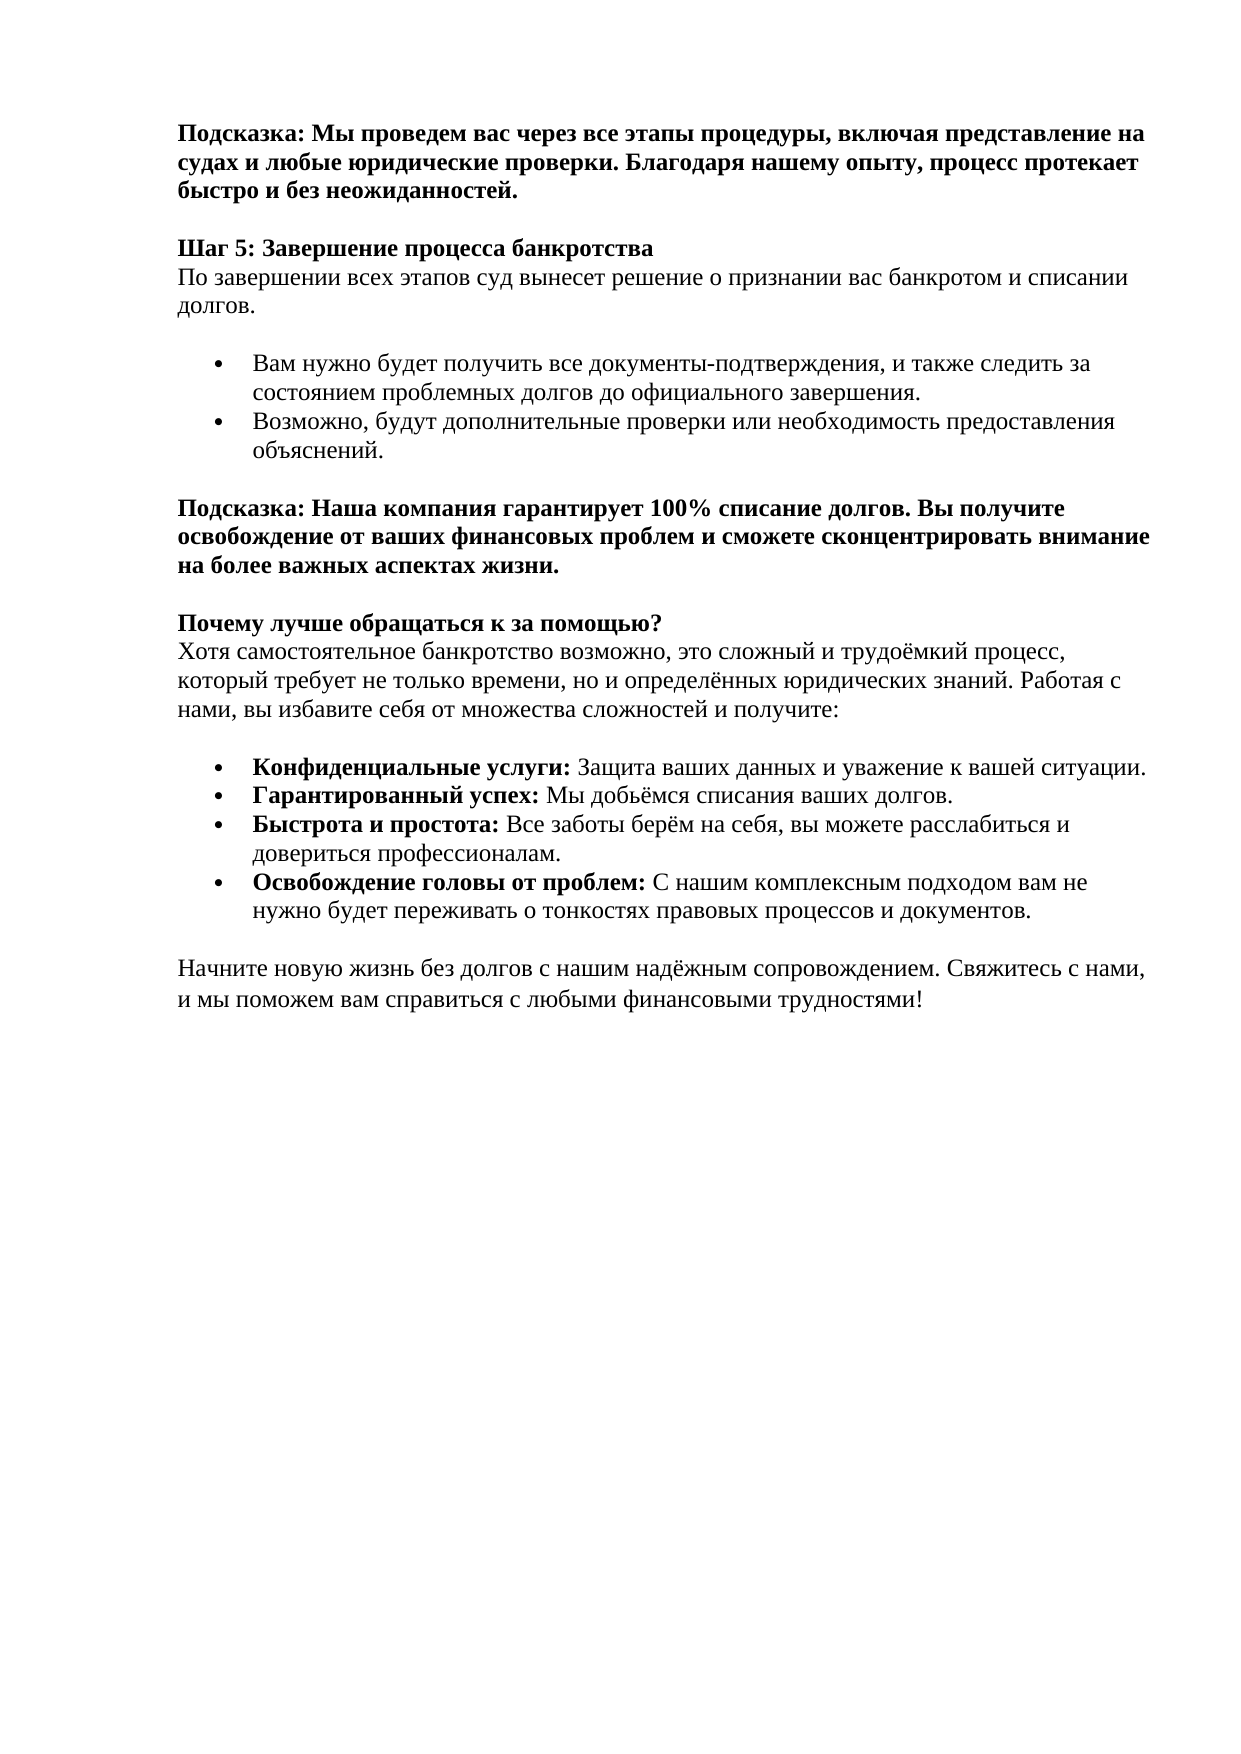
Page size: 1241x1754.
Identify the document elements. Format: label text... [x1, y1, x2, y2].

text Подсказка: Мы проведем вас через все этапы процедуры, включая представление на судах и любые юридические проверки. Благодаря нашему опыту, процесс протекает быстро и без неожиданностей. Шаг 5: Завершение процесса банкротства По завершении всех этапов суд вынесет решение о признании вас банкротом и списании долгов. [177, 118, 1152, 319]
list Конфиденциальные услуги: Защита ваших данных и уважение к вашей ситуации. [215, 752, 1152, 781]
text Подсказка: Наша компания гарантирует 100% списание долгов. Вы получите освобождение от ваших финансовых проблем и сможете сконцентрировать внимание на более важных аспектах жизни. Почему лучше обращаться к за помощью? Хотя самостоятельное банкротство возможно, это сложный и трудоёмкий процесс, который требует не только времени, но и определённых юридических знаний. Работая с нами, вы избавите себя от множества сложностей и получите: [177, 493, 1152, 723]
list Быстрота и простота: Все заботы берём на себя, вы можете расслабиться и довериться профессионалам. [215, 809, 1152, 867]
list Гарантированный успех: Мы добьёмся списания ваших долгов. [215, 781, 1152, 809]
list Освобождение головы от проблем: С нашим комплексным подходом вам не нужно будет переживать о тонкостях правовых процессов и документов. [215, 867, 1152, 924]
text Начните новую жизнь без долгов с нашим надёжным сопровождением. Свяжитесь с нами, и мы поможем вам справиться с любыми финансовыми трудностями! [177, 953, 1152, 1013]
list Вам нужно будет получить все документы-подтверждения, и также следить за состоянием проблемных долгов до официального завершения. [215, 348, 1152, 406]
list Возможно, будут дополнительные проверки или необходимость предоставления объяснений. [215, 406, 1152, 463]
